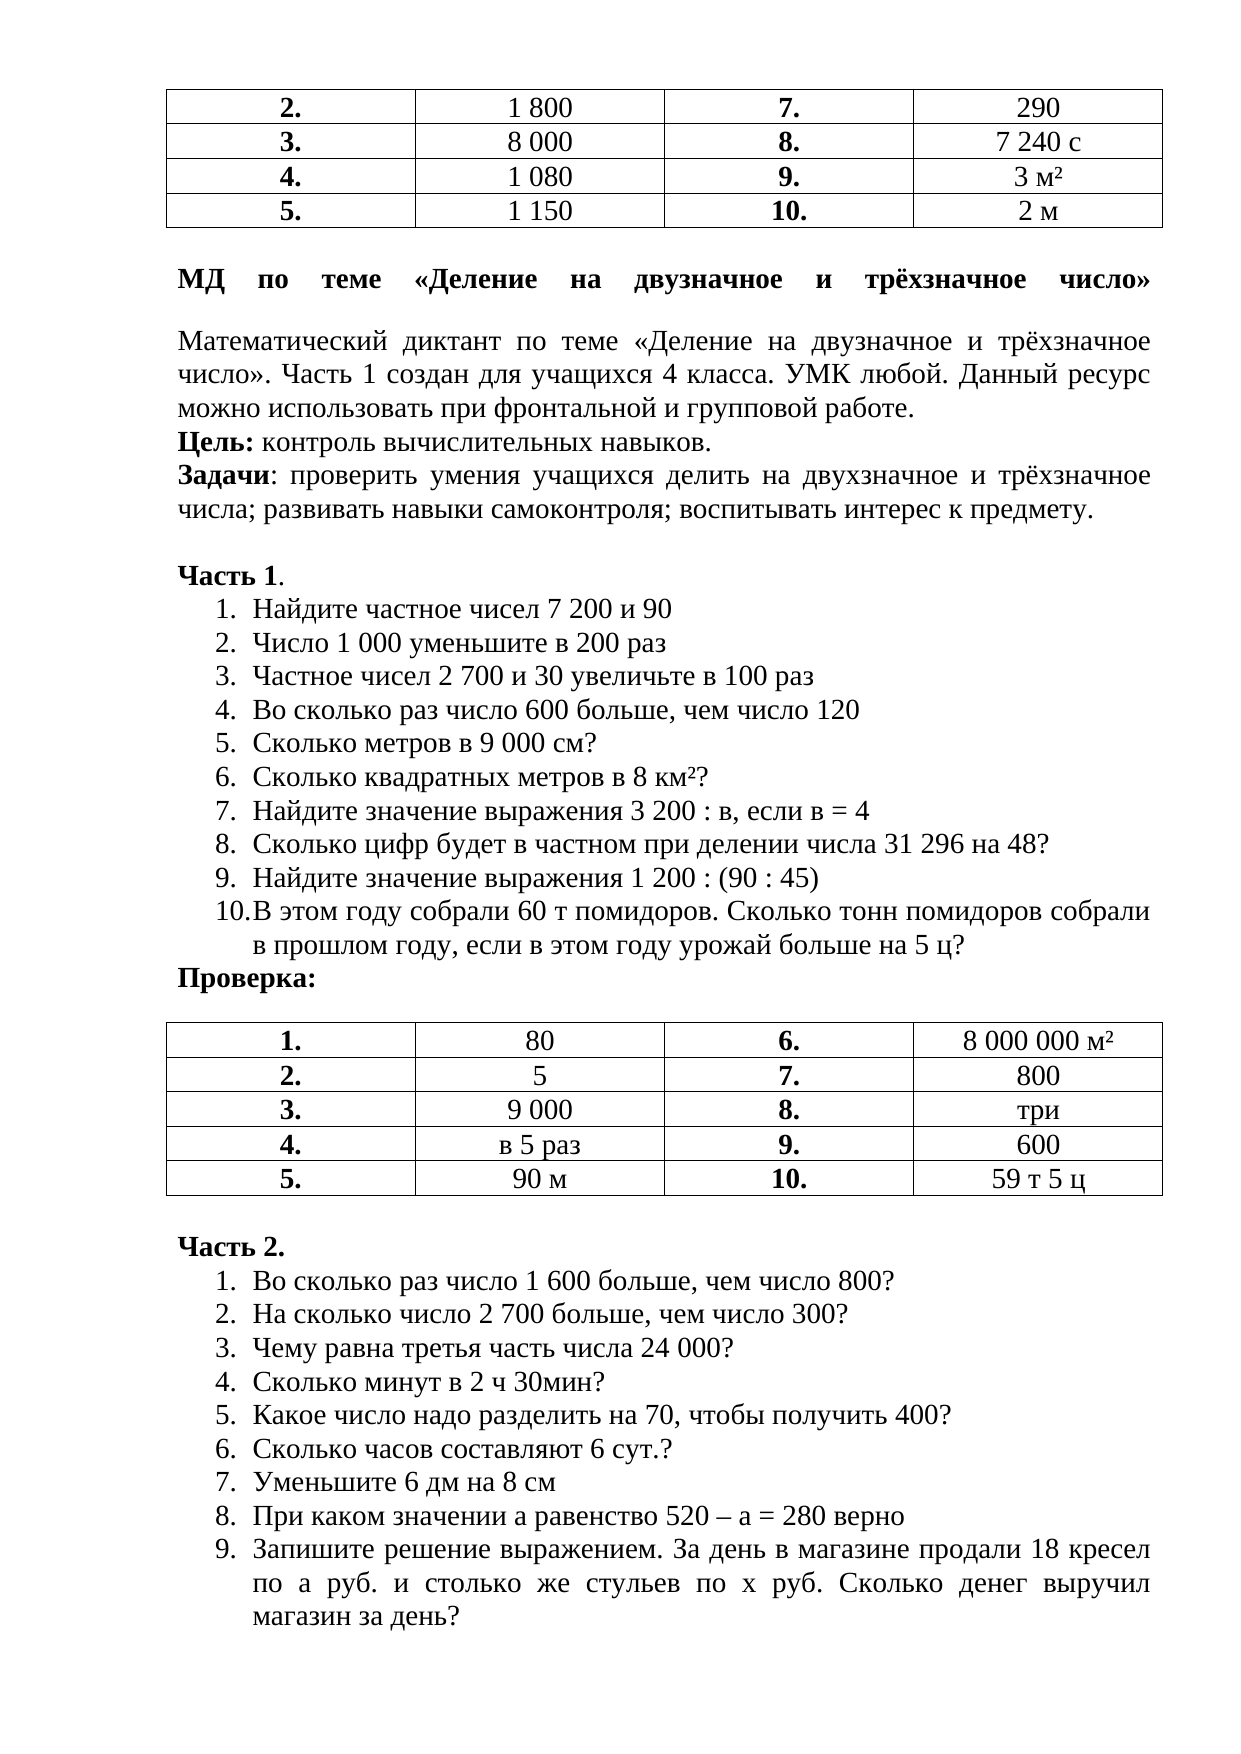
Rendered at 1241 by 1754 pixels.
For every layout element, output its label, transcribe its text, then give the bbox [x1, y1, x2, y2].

list Сколько минут в 2 ч 30мин? [215, 1364, 1152, 1397]
list Во сколько раз число 1 600 больше, чем число 800? [215, 1263, 1152, 1297]
list Уменьшите 6 дм на 8 см [215, 1464, 1152, 1498]
table_cell 600 [914, 1127, 1162, 1160]
text Проверка: [177, 960, 1152, 994]
table_cell 7. [665, 90, 913, 123]
list На сколько число 2 700 больше, чем число 300? [215, 1297, 1152, 1330]
table_cell 10. [665, 1161, 913, 1195]
table_cell 800 [914, 1058, 1162, 1091]
text МД по теме «Деление на двузначное и трёхзначное число» [177, 228, 1152, 323]
list Запишите решение выражением. За день в магазине продали 18 кресел по а руб. и столько же стульев по х руб. Сколько денег выручил магазин за день? [215, 1531, 1152, 1632]
text Часть 2. [177, 1196, 1152, 1263]
table_cell 8 000 [416, 124, 664, 158]
table_cell 1 800 [416, 90, 664, 123]
text Часть 1. [177, 558, 1152, 591]
table_cell 9. [665, 159, 913, 192]
table_cell 10. [665, 194, 913, 227]
table_cell 8. [665, 1092, 913, 1126]
table_cell три [914, 1092, 1162, 1126]
table_cell 1 150 [416, 194, 664, 227]
table_cell 9. [665, 1127, 913, 1160]
list Найдите значение выражения 3 200 : в, если в = 4 [215, 793, 1152, 826]
table_cell в 5 раз [416, 1127, 664, 1160]
list Найдите частное чисел 7 200 и 90 [215, 591, 1152, 625]
table_cell 3 м² [914, 159, 1162, 192]
table_header 80 [416, 1023, 664, 1057]
table_header 8 000 000 м² [914, 1023, 1162, 1057]
table_cell 290 [914, 90, 1162, 123]
table_header 1. [167, 1023, 415, 1057]
table_cell 9 000 [416, 1092, 664, 1126]
table_cell 7 240 с [914, 124, 1162, 158]
table_cell 7. [665, 1058, 913, 1091]
list Сколько метров в 9 000 см? [215, 726, 1152, 759]
table_cell 5. [167, 1161, 415, 1195]
table_cell 8. [665, 124, 913, 158]
table_cell 2. [167, 90, 415, 123]
table_cell 5. [167, 194, 415, 227]
list При каком значении а равенство 520 – а = 280 верно [215, 1498, 1152, 1531]
table_cell 1 080 [416, 159, 664, 192]
list В этом году собрали 60 т помидоров. Сколько тонн помидоров собрали в прошлом году, если в этом году урожай больше на 5 ц? [215, 893, 1152, 960]
table_cell 4. [167, 159, 415, 192]
list Число 1 000 уменьшите в 200 раз [215, 625, 1152, 658]
table_cell 3. [167, 1092, 415, 1126]
table_cell 90 м [416, 1161, 664, 1195]
table_cell 5 [416, 1058, 664, 1091]
table_cell 2 м [914, 194, 1162, 227]
list Во сколько раз число 600 больше, чем число 120 [215, 692, 1152, 726]
table_cell 59 т 5 ц [914, 1161, 1162, 1195]
text Математический диктант по теме «Деление на двузначное и трёхзначное число». Часть 1 создан для учащихся 4 класса. УМК любой. Данный ресурс можно использовать при фронтальной и групповой работе. [177, 323, 1152, 424]
list Сколько квадратных метров в 8 км²? [215, 759, 1152, 793]
list Найдите значение выражения 1 200 : (90 : 45) [215, 860, 1152, 893]
table_cell 3. [167, 124, 415, 158]
table_cell 4. [167, 1127, 415, 1160]
table_header 6. [665, 1023, 913, 1057]
table_cell 2. [167, 1058, 415, 1091]
list Чему равна третья часть числа 24 000? [215, 1330, 1152, 1364]
list Какое число надо разделить на 70, чтобы получить 400? [215, 1397, 1152, 1431]
text Цель: контроль вычислительных навыков. [177, 424, 1152, 457]
list Частное чисел 2 700 и 30 увеличьте в 100 раз [215, 658, 1152, 692]
list Сколько часов составляют 6 сут.? [215, 1431, 1152, 1464]
text Задачи: проверить умения учащихся делить на двухзначное и трёхзначное числа; развивать навыки самоконтроля; воспитывать интерес к предмету. [177, 457, 1152, 524]
list Сколько цифр будет в частном при делении числа 31 296 на 48? [215, 826, 1152, 860]
